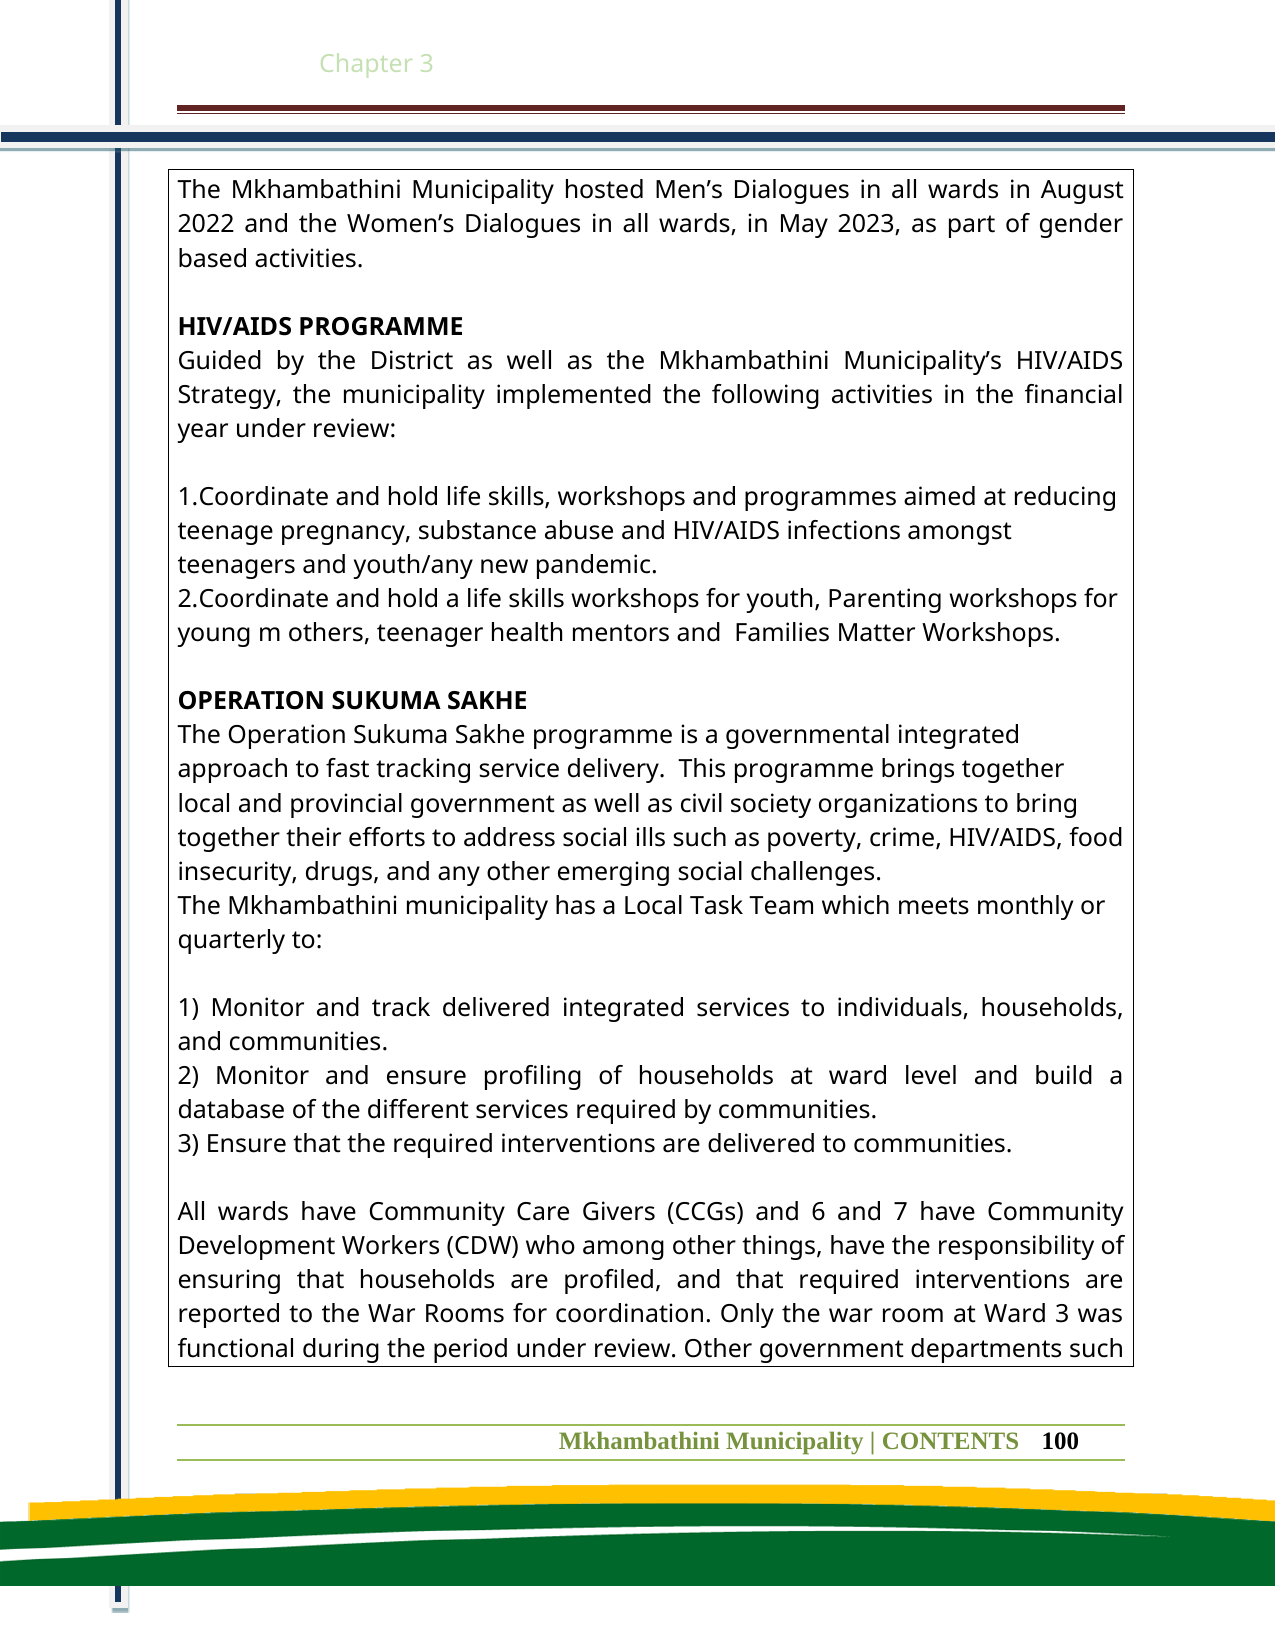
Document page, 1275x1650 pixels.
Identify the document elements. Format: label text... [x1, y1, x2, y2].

text OPERATION SUKUMA SAKHE [177, 683, 1125, 717]
text Guided by the District as well as the Mkhambathini Municipality’s HIV/AIDS Strategy, the municipality implemented the following activities in the financial year under review: [177, 342, 1125, 444]
text 1) Monitor and track delivered integrated services to individuals, households, and communities. [177, 989, 1125, 1058]
text The Mkhambathini municipality has a Local Task Team which meets monthly or quarterly to: [177, 887, 1125, 956]
text 2) Monitor and ensure profiling of households at ward level and build a database of the different services required by communities. [177, 1058, 1125, 1126]
text The Operation Sukuma Sakhe programme is a governmental integrated approach to fast tracking service delivery. This programme brings together local and provincial government as well as civil society organizations to bring together their efforts to address social ills such as poverty, crime, HIV/AIDS, food insecurity, drugs, and any other emerging social challenges. [177, 717, 1125, 887]
picture [0, 1484, 1275, 1586]
text 1.Coordinate and hold life skills, workshops and programmes aimed at reducing teenage pregnancy, substance abuse and HIV/AIDS infections amongst teenagers and youth/any new pandemic. [177, 479, 1125, 581]
text HIV/AIDS PROGRAMME [177, 308, 1125, 342]
text 2.Coordinate and hold a life skills workshops for youth, Parenting workshops for young m others, teenager health mentors and Families Matter Workshops. [177, 581, 1125, 649]
text The Mkhambathini Municipality hosted Men’s Dialogues in all wards in August 2022 and the Women’s Dialogues in all wards, in May 2023, as part of gender based activities. [169, 170, 1133, 274]
text 3) Ensure that the required interventions are delivered to communities. [177, 1126, 1125, 1160]
